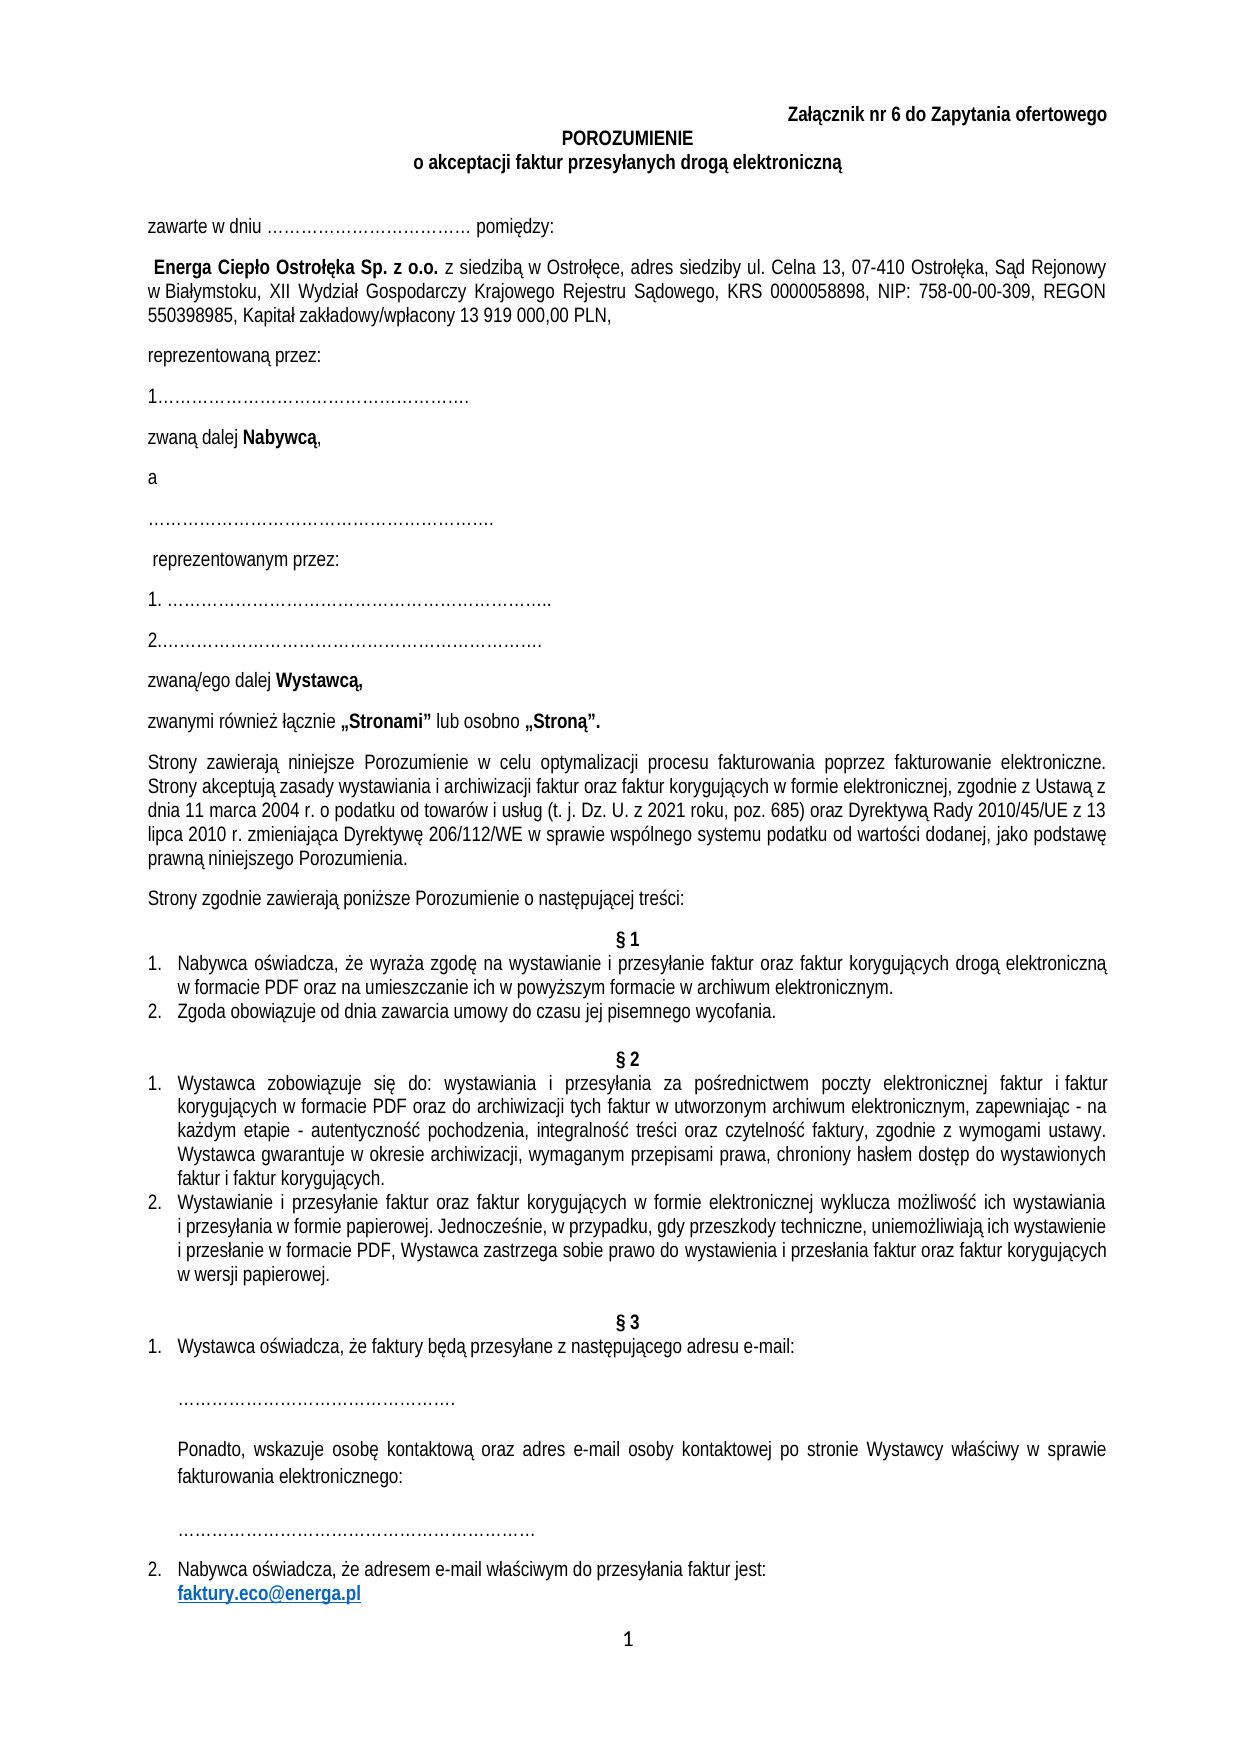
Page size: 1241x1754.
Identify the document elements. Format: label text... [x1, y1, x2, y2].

text zwanymi również łącznie „Stronami” lub osobno „Stroną”. [148, 709, 1107, 733]
text ……………………………………………………. [148, 506, 1107, 530]
text Załącznik nr 6 do Zapytania ofertowego [148, 102, 1107, 126]
text § 2 [148, 1047, 1107, 1071]
list Nabywca oświadcza, że wyraża zgodę na wystawianie i przesyłanie faktur oraz faktur korygujących drogą elektroniczną w formacie PDF oraz na umieszczanie ich w powyższym formacie w archiwum elektronicznym. [148, 951, 1107, 999]
list Wystawca zobowiązuje się do: wystawiania i przesyłania za pośrednictwem poczty elektronicznej faktur i faktur korygujących w formacie PDF oraz do archiwizacji tych faktur w utworzonym archiwum elektronicznym, zapewniając - na każdym etapie - autentyczność pochodzenia, integralność treści oraz czytelność faktury, zgodnie z wymogami ustawy. Wystawca gwarantuje w okresie archiwizacji, wymaganym przepisami prawa, chroniony hasłem dostęp do wystawionych faktur i faktur korygujących. [148, 1071, 1107, 1190]
list Wystawca oświadcza, że faktury będą przesyłane z następującego adresu e-mail: [148, 1334, 1107, 1358]
text zwaną dalej Nabywcą, [148, 425, 1107, 449]
text reprezentowaną przez: [148, 343, 1107, 367]
text a [148, 465, 1107, 489]
text Energa Ciepło Ostrołęka Sp. z o.o. z siedzibą w Ostrołęce, adres siedziby ul. Celna 13, 07-410 Ostrołęka, Sąd Rejonowy w Białymstoku, XII Wydział Gospodarczy Krajowego Rejestru Sądowego, KRS 0000058898, NIP: 758-00-00-309, REGON 550398985, Kapitał zakładowy/wpłacony 13 919 000,00 PLN, [148, 255, 1107, 327]
text …………………………………………. [148, 1386, 1107, 1409]
text reprezentowanym przez: [148, 547, 1107, 571]
text Strony zgodnie zawierają poniższe Porozumienie o następującej treści: [148, 886, 1107, 910]
text o akceptacji faktur przesyłanych drogą elektroniczną [148, 150, 1107, 174]
text zawarte w dniu ……………………………… pomiędzy: [148, 214, 1107, 238]
text ……………………………………………………… [148, 1517, 1107, 1541]
list faktury.eco@energa.pl [177, 1581, 1107, 1605]
text 1………………………………………………. [148, 384, 1107, 408]
text § 3 [148, 1310, 1107, 1334]
text Strony zawierają niniejsze Porozumienie w celu optymalizacji procesu fakturowania poprzez fakturowanie elektroniczne. Strony akceptują zasady wystawiania i archiwizacji faktur oraz faktur korygujących w formie elektronicznej, zgodnie z Ustawą z dnia 11 marca 2004 r. o podatku od towarów i usług (t. j. Dz. U. z 2021 roku, poz. 685) oraz Dyrektywą Rady 2010/45/UE z 13 lipca 2010 r. zmieniająca Dyrektywę 206/112/WE w sprawie wspólnego systemu podatku od wartości dodanej, jako podstawę prawną niniejszego Porozumienia. [148, 750, 1107, 869]
text 2.…………………………………………………………. [148, 628, 1107, 652]
text § 1 [148, 927, 1107, 951]
list Nabywca oświadcza, że adresem e-mail właściwym do przesyłania faktur jest: [148, 1557, 1107, 1581]
text POROZUMIENIE [148, 126, 1107, 150]
text 1. ………………………………………………………….. [148, 587, 1107, 611]
text zwaną/ego dalej Wystawcą, [148, 668, 1107, 692]
list Zgoda obowiązuje od dnia zawarcia umowy do czasu jej pisemnego wycofania. [148, 999, 1107, 1023]
text Ponadto, wskazuje osobę kontaktową oraz adres e-mail osoby kontaktowej po stronie Wystawcy właściwy w sprawie fakturowania elektronicznego: [177, 1437, 1107, 1488]
list Wystawianie i przesyłanie faktur oraz faktur korygujących w formie elektronicznej wyklucza możliwość ich wystawiania i przesyłania w formie papierowej. Jednocześnie, w przypadku, gdy przeszkody techniczne, uniemożliwiają ich wystawienie i przesłanie w formacie PDF, Wystawca zastrzega sobie prawo do wystawienia i przesłania faktur oraz faktur korygujących w wersji papierowej. [148, 1190, 1107, 1286]
